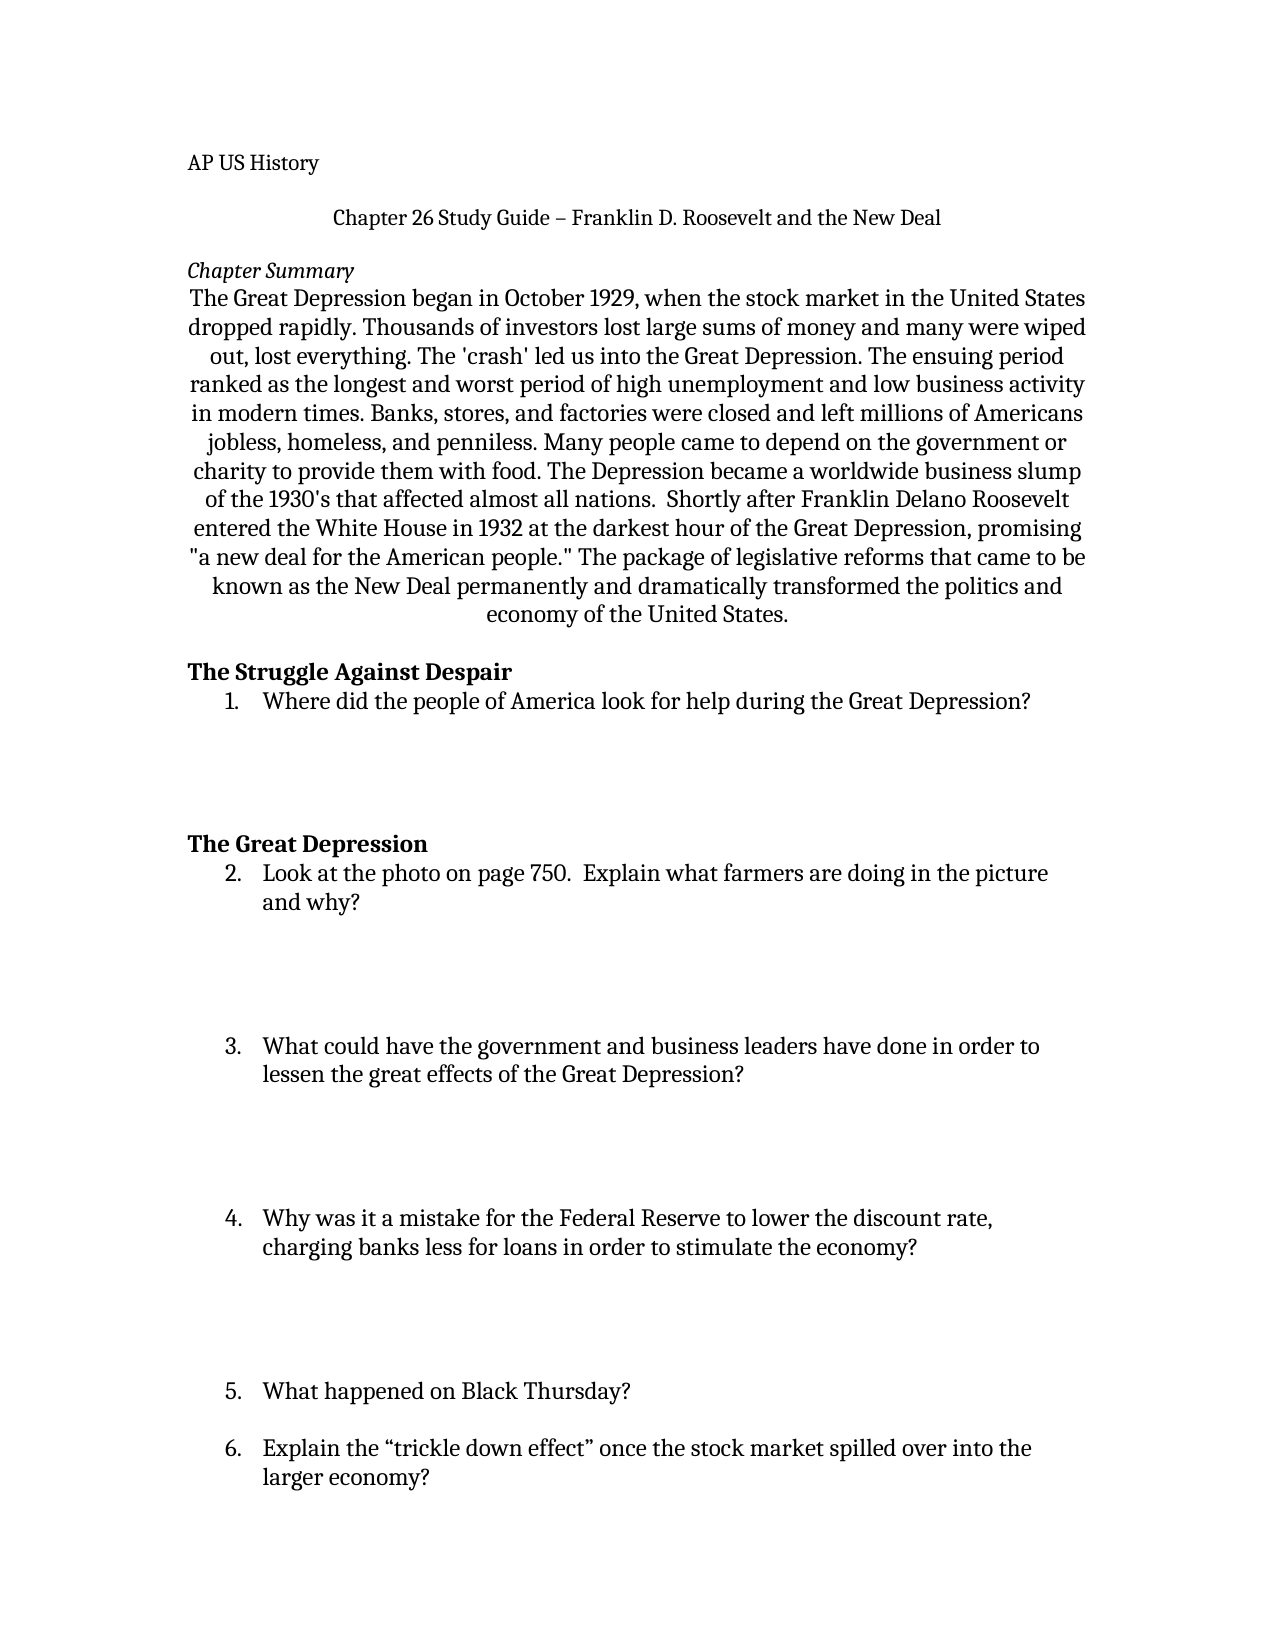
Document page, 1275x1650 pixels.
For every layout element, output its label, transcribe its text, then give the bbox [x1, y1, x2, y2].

list The Struggle Against Despair [187, 658, 1087, 687]
text Chapter Summary [187, 258, 1087, 284]
list Look at the photo on page 750. Explain what farmers are doing in the picture and why? [225, 859, 1087, 917]
text The Great Depression began in October 1929, when the stock market in the United States dropped rapidly. Thousands of investors lost large sums of money and many were wiped out, lost everything. The 'crash' led us into the Great Depression. The ensuing period ranked as the longest and worst period of high unemployment and low business activity in modern times. Banks, stores, and factories were closed and left millions of Americans jobless, homeless, and penniless. Many people came to depend on the government or charity to provide them with food. The Depression became a worldwide business slump of the 1930's that affected almost all nations. Shortly after Franklin Delano Roosevelt entered the White House in 1932 at the darkest hour of the Great Depression, promising "a new deal for the American people." The package of legislative reforms that came to be known as the New Deal permanently and dramatically transformed the politics and economy of the United States. [187, 284, 1087, 629]
list Where did the people of America look for help during the Great Depression? [225, 687, 1087, 715]
text Chapter 26 Study Guide – Franklin D. Roosevelt and the New Deal [187, 205, 1087, 231]
list Why was it a mistake for the Federal Reserve to lower the discount rate, charging banks less for loans in order to stimulate the economy? [225, 1204, 1087, 1262]
text The Great Depression [187, 830, 1087, 859]
list Explain the “trickle down effect” once the stock market spilled over into the larger economy? [225, 1434, 1087, 1492]
list What happened on Black Thursday? [225, 1377, 1087, 1405]
text AP US History [187, 150, 1087, 176]
list What could have the government and business leaders have done in order to lessen the great effects of the Great Depression? [225, 1032, 1087, 1089]
